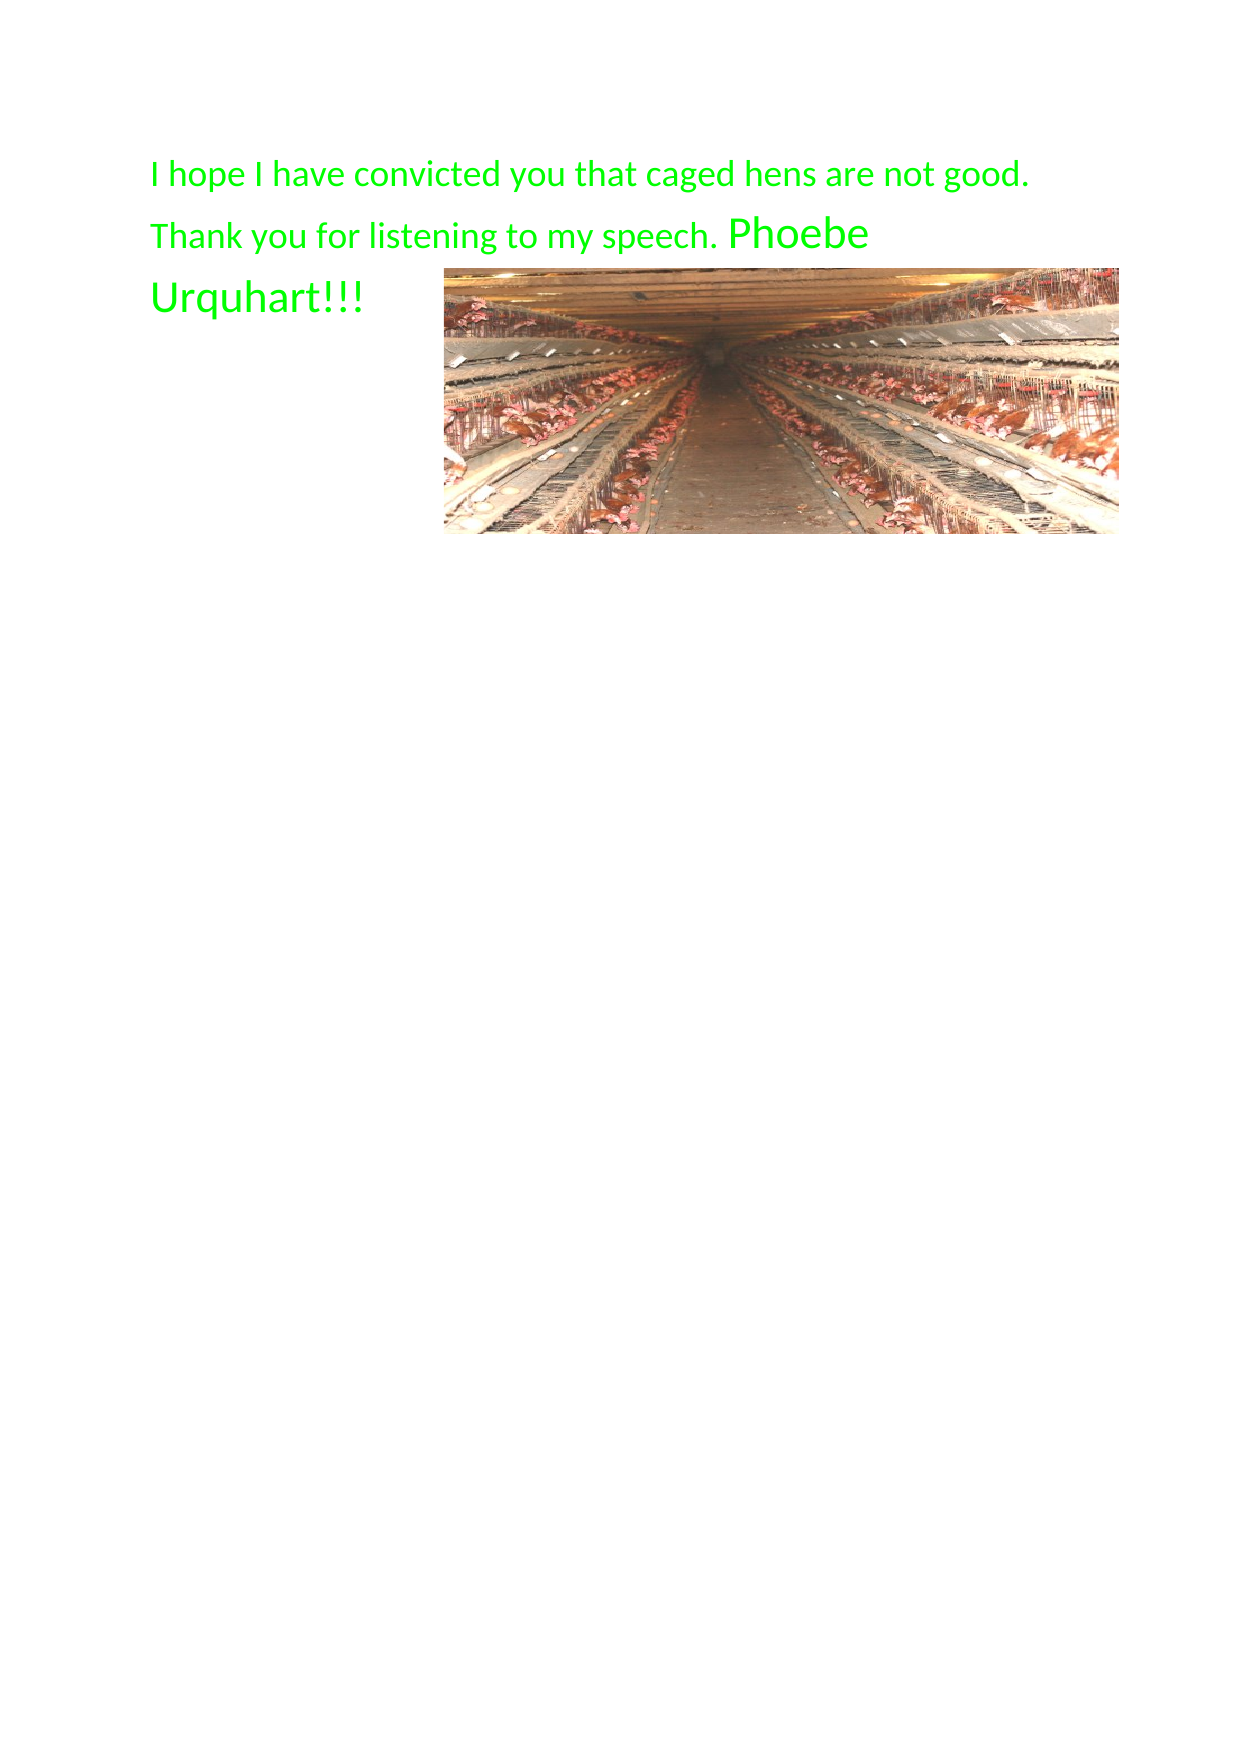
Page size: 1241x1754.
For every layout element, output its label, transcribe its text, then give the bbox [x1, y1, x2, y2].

picture [443, 268, 1119, 534]
text I hope I have convicted you that caged hens are not good. Thank you for listening to my speech. Phoebe Urquhart!!! [150, 150, 1090, 324]
